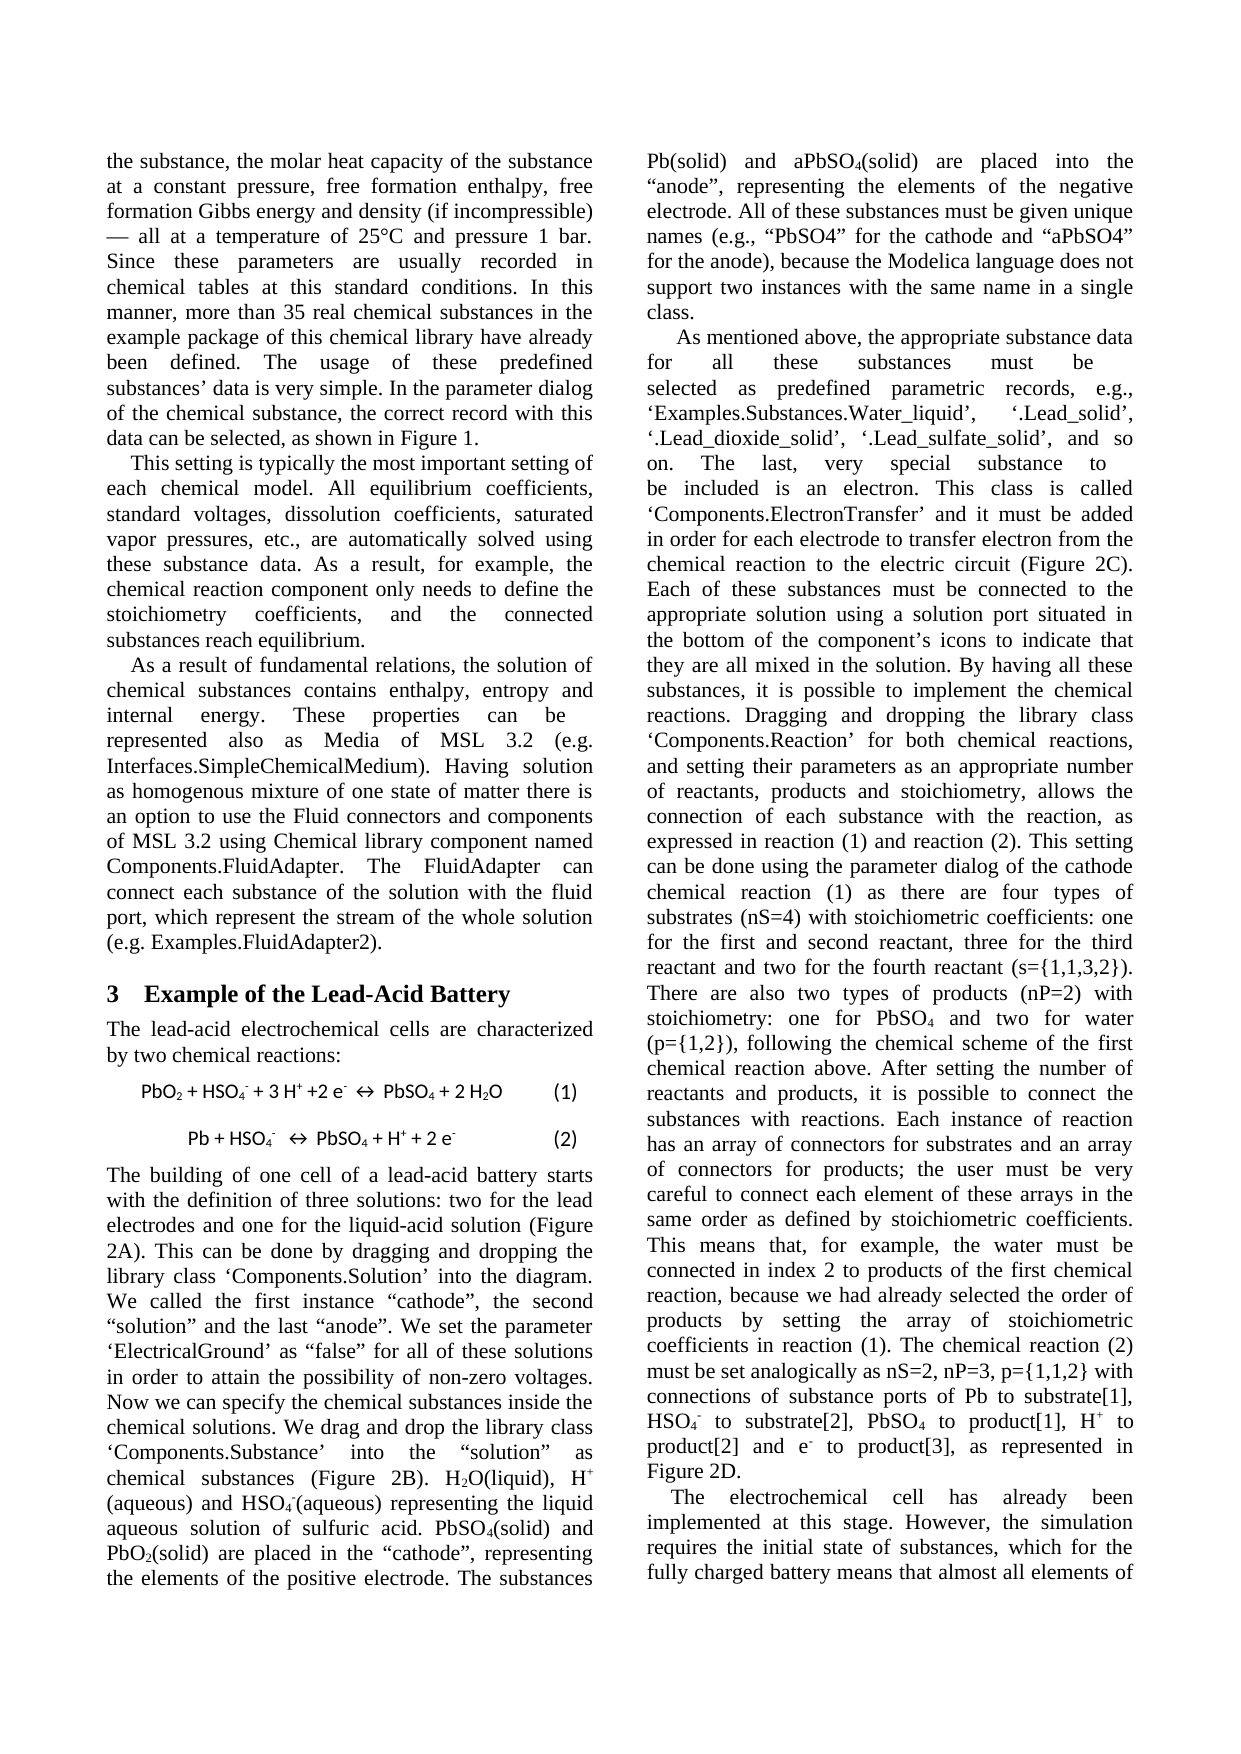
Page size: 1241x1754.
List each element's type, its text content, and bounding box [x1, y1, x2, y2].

table_header PbO2 + HSO4- + 3 H+ +2 e- ↔ PbSO4 + 2 H2O [106, 1067, 537, 1116]
table_cell Pb + HSO4- ↔ PbSO4 + H+ + 2 e- [106, 1116, 537, 1162]
table_cell (2) [537, 1116, 593, 1162]
text The building of one cell of a lead-acid battery starts with the definition of three solutions: two for the lead electrodes and one for the liquid-acid solution (Figure 2A). This can be done by dragging and dropping the library class ‘Components.Solution’ into the diagram. We called the first instance “cathode”, the second “solution” and the last “anode”. We set the parameter ‘ElectricalGround’ as “false” for all of these solutions in order to attain the possibility of non-zero voltages. Now we can specify the chemical substances inside the chemical solutions. We drag and drop the library class ‘Components.Substance’ into the “solution” as chemical substances (Figure 2B). H2O(liquid), H+(aqueous) and HSO4-(aqueous) representing the liquid aqueous solution of sulfuric acid. PbSO4(solid) and PbO2(solid) are placed in the “cathode”, representing the elements of the positive electrode. The substances Pb(solid) and aPbSO4(solid) are placed into the “anode”, representing the elements of the negative electrode. All of these substances must be given unique names (e.g., “PbSO4” for the cathode and “aPbSO4” for the anode), because the Modelica language does not support two instances with the same name in a single class. [647, 148, 1134, 324]
table_header (1) [537, 1067, 593, 1116]
text Our examples work with ideal gases in case of all gaseous substance and incompressible state of matter in case of liquid or solid. The definition data are the molar mass of the substance, the number of charges of the substance, the molar heat capacity of the substance at a constant pressure, free formation enthalpy, free formation Gibbs energy and density (if incompressible) — all at a temperature of 25°C and pressure 1 bar. Since these parameters are usually recorded in chemical tables at this standard conditions. In this manner, more than 35 real chemical substances in the example package of this chemical library have already been defined. The usage of these predefined substances’ data is very simple. In the parameter dialog of the chemical substance, the correct record with this data can be selected, as shown in Figure 1. [106, 148, 593, 450]
text As mentioned above, the appropriate substance data for all these substances must be selected as predefined parametric records, e.g., ‘Examples.Substances.Water_liquid’, ‘.Lead_solid’, ‘.Lead_dioxide_solid’, ‘.Lead_sulfate_solid’, and so on. The last, very special substance to be included is an electron. This class is called ‘Components.ElectronTransfer’ and it must be added in order for each electrode to transfer electron from the chemical reaction to the electric circuit (Figure 2C). Each of these substances must be connected to the appropriate solution using a solution port situated in the bottom of the component’s icons to indicate that they are all mixed in the solution. By having all these substances, it is possible to implement the chemical reactions. Dragging and dropping the library class ‘Components.Reaction’ for both chemical reactions, and setting their parameters as an appropriate number of reactants, products and stoichiometry, allows the connection of each substance with the reaction, as expressed in reaction (1) and reaction (2). This setting can be done using the parameter dialog of the cathode chemical reaction (1) as there are four types of substrates (nS=4) with stoichiometric coefficients: one for the first and second reactant, three for the third reactant and two for the fourth reactant (s={1,1,3,2}). There are also two types of products (nP=2) with stoichiometry: one for PbSO4 and two for water (p={1,2}), following the chemical scheme of the first chemical reaction above. After setting the number of reactants and products, it is possible to connect the substances with reactions. Each instance of reaction has an array of connectors for substrates and an array of connectors for products; the user must be very careful to connect each element of these arrays in the same order as defined by stoichiometric coefficients. This means that, for example, the water must be connected in index 2 to products of the first chemical reaction, because we had already selected the order of products by setting the array of stoichiometric coefficients in reaction (1). The chemical reaction (2) must be set analogically as nS=2, nP=3, p={1,1,2} with connections of substance ports of Pb to substrate[1], HSO4- to substrate[2], PbSO4 to product[1], H+ to product[2] and e- to product[3], as represented in Figure 2D. [647, 324, 1134, 1484]
text This setting is typically the most important setting of each chemical model. All equilibrium coefficients, standard voltages, dissolution coefficients, saturated vapor pressures, etc., are automatically solved using these substance data. As a result, for example, the chemical reaction component only needs to define the stoichiometry coefficients, and the connected substances reach equilibrium. [106, 450, 593, 652]
text As a result of fundamental relations, the solution of chemical substances contains enthalpy, entropy and internal energy. These properties can be represented also as Media of MSL 3.2 (e.g. Interfaces.SimpleChemicalMedium). Having solution as homogenous mixture of one state of matter there is an option to use the Fluid connectors and components of MSL 3.2 using Chemical library component named Components.FluidAdapter. The FluidAdapter can connect each substance of the solution with the fluid port, which represent the stream of the whole solution (e.g. Examples.FluidAdapter2). [106, 652, 593, 954]
text The electrochemical cell has already been implemented at this stage. However, the simulation requires the initial state of substances, which for the fully charged battery means that almost all elements of the cathode are PbO2 and almost all elements of the anode are Pb. In this state, the sulfuric acid can be concentrated, which increases the effectiveness of the electrochemical cell. To set this state, it is possible to just double-click on PbO2 and Pb and set the amount, e.g., 1mol. To set the pure concentrated sulfuric acid we can also set the amount of SO4- and H+ as 1mol. This fully charged ideal state is ready to simulate when it is connected to the electric ground via one of the electric ports of the one electron transfer component. [647, 1484, 1134, 1584]
text The building of one cell of a lead-acid battery starts with the definition of three solutions: two for the lead electrodes and one for the liquid-acid solution (Figure 2A). This can be done by dragging and dropping the library class ‘Components.Solution’ into the diagram. We called the first instance “cathode”, the second “solution” and the last “anode”. We set the parameter ‘ElectricalGround’ as “false” for all of these solutions in order to attain the possibility of non-zero voltages. Now we can specify the chemical substances inside the chemical solutions. We drag and drop the library class ‘Components.Substance’ into the “solution” as chemical substances (Figure 2B). H2O(liquid), H+(aqueous) and HSO4-(aqueous) representing the liquid aqueous solution of sulfuric acid. PbSO4(solid) and PbO2(solid) are placed in the “cathode”, representing the elements of the positive electrode. The substances Pb(solid) and aPbSO4(solid) are placed into the “anode”, representing the elements of the negative electrode. All of these substances must be given unique names (e.g., “PbSO4” for the cathode and “aPbSO4” for the anode), because the Modelica language does not support two instances with the same name in a single class. [106, 1162, 593, 1591]
text The lead-acid electrochemical cells are characterized by two chemical reactions: [106, 1016, 593, 1067]
subtitle Example of the Lead-Acid Battery [106, 979, 593, 1008]
